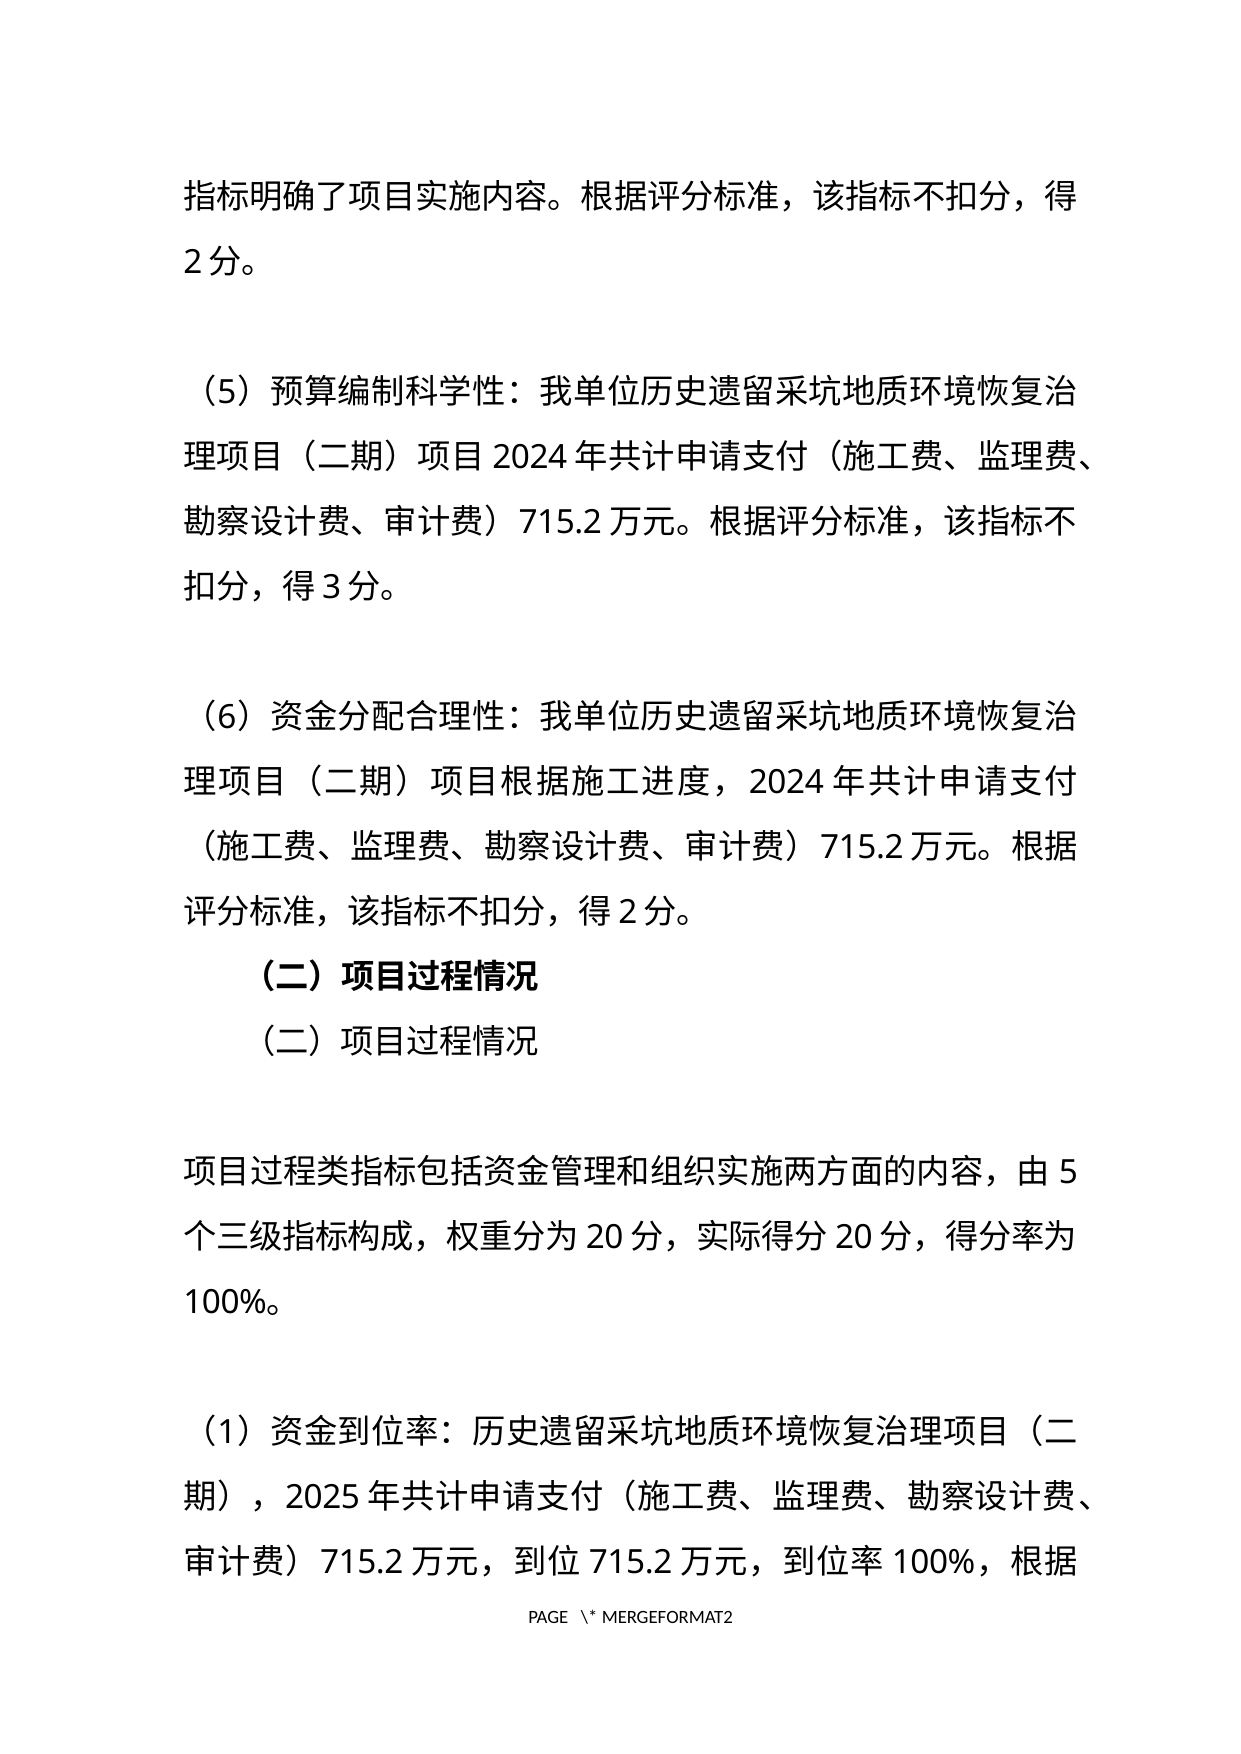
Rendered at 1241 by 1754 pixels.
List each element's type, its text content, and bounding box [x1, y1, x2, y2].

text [183, 1007, 1078, 1592]
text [183, 162, 1078, 942]
text （二）项目过程情况 [183, 942, 1078, 1007]
